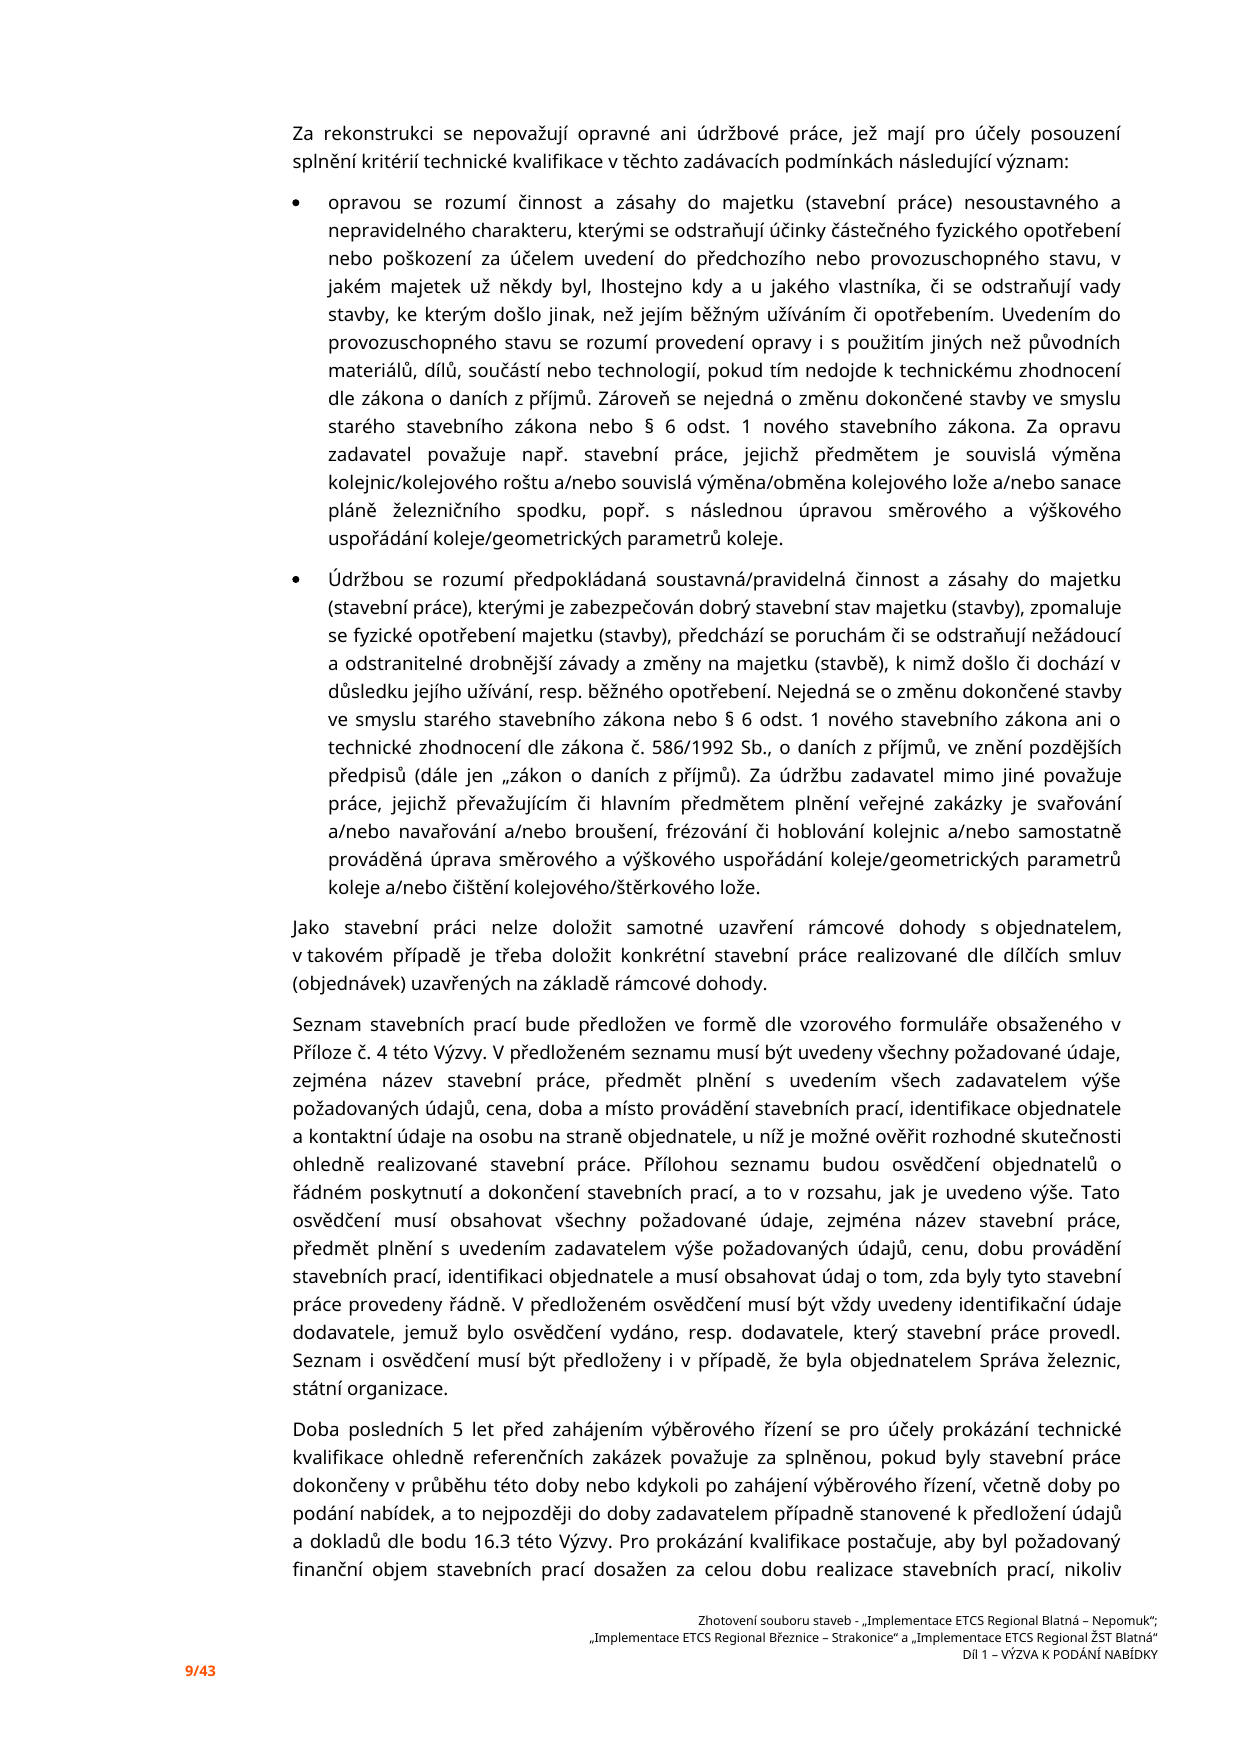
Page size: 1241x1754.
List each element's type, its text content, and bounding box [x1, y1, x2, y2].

text Za rekonstrukci se nepovažují opravné ani údržbové práce, jež mají pro účely posouzení splnění kritérií technické kvalifikace v těchto zadávacích podmínkách následující význam: [292, 121, 1122, 174]
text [292, 1416, 1122, 1582]
text opravou se rozumí činnost a zásahy do majetku (stavební práce) nesoustavného a nepravidelného charakteru, kterými se odstraňují účinky částečného fyzického opotřebení nebo poškození za účelem uvedení do předchozího nebo provozuschopného stavu, v jakém majetek už někdy byl, lhostejno kdy a u jakého vlastníka, či se odstraňují vady stavby, ke kterým došlo jinak, než jejím běžným užíváním či opotřebením. Uvedením do provozuschopného stavu se rozumí provedení opravy i s použitím jiných než původních materiálů, dílů, součástí nebo technologií, pokud tím nedojde k technickému zhodnocení dle zákona o daních z příjmů. Zároveň se nejedná o změnu dokončené stavby ve smyslu starého stavebního zákona nebo § 6 odst. 1 nového stavebního zákona. Za opravu zadavatel považuje např. stavební práce, jejichž předmětem je souvislá výměna kolejnic/kolejového roštu a/nebo souvislá výměna/obměna kolejového lože a/nebo sanace pláně železničního spodku, popř. s následnou úpravou směrového a výškového uspořádání koleje/geometrických parametrů koleje. [292, 189, 1122, 551]
text Seznam stavebních prací bude předložen ve formě dle vzorového formuláře obsaženého v Příloze č. 4 této Výzvy. V předloženém seznamu musí být uvedeny všechny požadované údaje, zejména název stavební práce, předmět plnění s uvedením všech zadavatelem výše požadovaných údajů, cena, doba a místo provádění stavebních prací, identifikace objednatele a kontaktní údaje na osobu na straně objednatele, u níž je možné ověřit rozhodné skutečnosti ohledně realizované stavební práce. Přílohou seznamu budou osvědčení objednatelů o řádném poskytnutí a dokončení stavebních prací, a to v rozsahu, jak je uvedeno výše. Tato osvědčení musí obsahovat všechny požadované údaje, zejména název stavební práce, předmět plnění s uvedením zadavatelem výše požadovaných údajů, cenu, dobu provádění stavebních prací, identifikaci objednatele a musí obsahovat údaj o tom, zda byly tyto stavební práce provedeny řádně. V předloženém osvědčení musí být vždy uvedeny identifikační údaje dodavatele, jemuž bylo osvědčení vydáno, resp. dodavatele, který stavební práce provedl. Seznam i osvědčení musí být předloženy i v případě, že byla objednatelem Správa železnic, státní organizace. [292, 1011, 1122, 1401]
text Jako stavební práci nelze doložit samotné uzavření rámcové dohody s objednatelem, v takovém případě je třeba doložit konkrétní stavební práce realizované dle dílčích smluv (objednávek) uzavřených na základě rámcové dohody. [292, 915, 1122, 996]
text Údržbou se rozumí předpokládaná soustavná/pravidelná činnost a zásahy do majetku (stavební práce), kterými je zabezpečován dobrý stavební stav majetku (stavby), zpomaluje se fyzické opotřebení majetku (stavby), předchází se poruchám či se odstraňují nežádoucí a odstranitelné drobnější závady a změny na majetku (stavbě), k nimž došlo či dochází v důsledku jejího užívání, resp. běžného opotřebení. Nejedná se o změnu dokončené stavby ve smyslu starého stavebního zákona nebo § 6 odst. 1 nového stavebního zákona ani o technické zhodnocení dle zákona č. 586/1992 Sb., o daních z příjmů, ve znění pozdějších předpisů (dále jen „zákon o daních z příjmů). Za údržbu zadavatel mimo jiné považuje práce, jejichž převažujícím či hlavním předmětem plnění veřejné zakázky je svařování a/nebo navařování a/nebo broušení, frézování či hoblování kolejnic a/nebo samostatně prováděná úprava směrového a výškového uspořádání koleje/geometrických parametrů koleje a/nebo čištění kolejového/štěrkového lože. [292, 566, 1122, 900]
